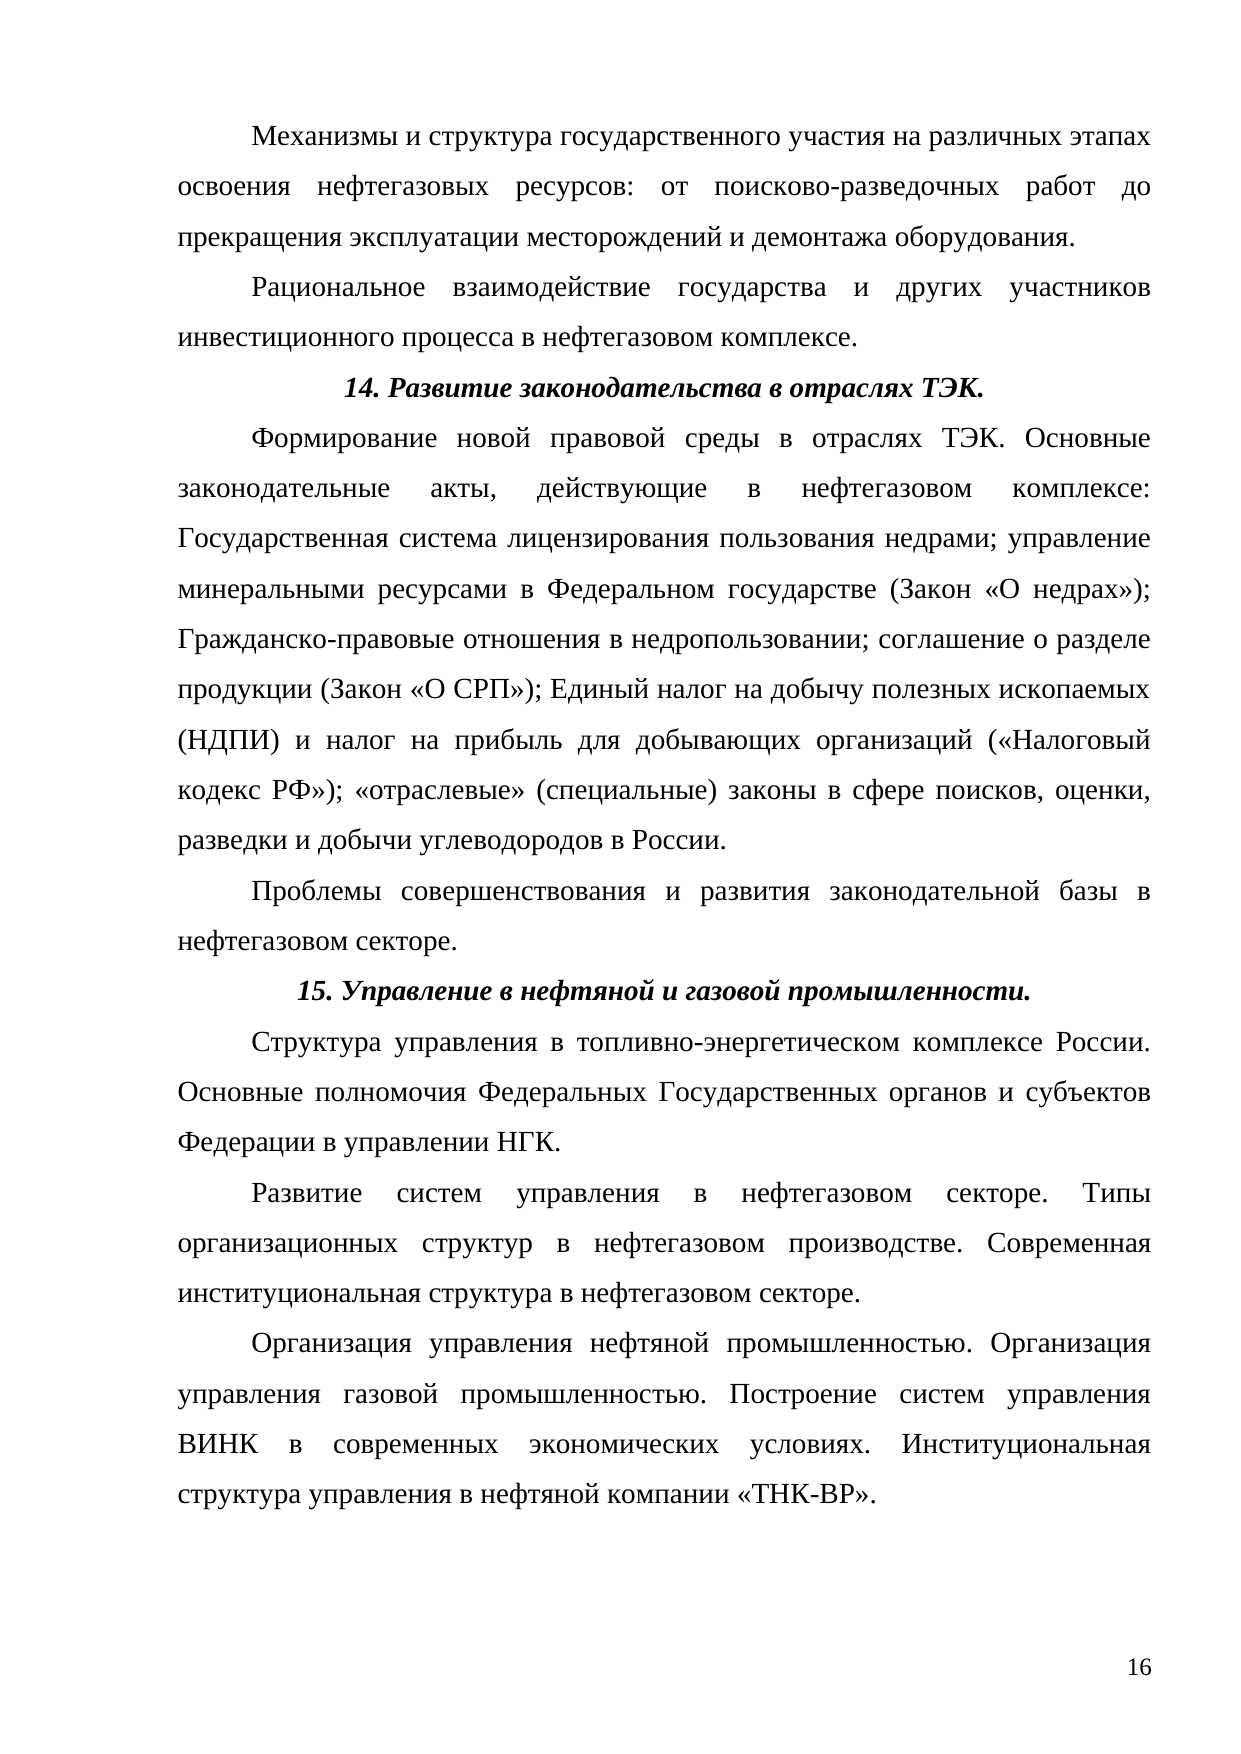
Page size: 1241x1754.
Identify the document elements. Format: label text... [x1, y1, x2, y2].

text Формирование новой правовой среды в отраслях ТЭК. Основные законодательные акты, действующие в нефтегазовом комплексе: Государственная система лицензирования пользования недрами; управление минеральными ресурсами в Федеральном государстве (Закон «О недрах»); Гражданско-правовые отношения в недропользовании; соглашение о разделе продукции (Закон «О СРП»); Единый налог на добычу полезных ископаемых (НДПИ) и налог на прибыль для добывающих организаций («Налоговый кодекс РФ»); «отраслевые» (специальные) законы в сфере поисков, оценки, разведки и добычи углеводородов в России. [177, 420, 1152, 856]
text Проблемы совершенствования и развития законодательной базы в нефтегазовом секторе. [177, 873, 1152, 957]
text 14. Развитие законодательства в отраслях ТЭК. [177, 370, 1152, 403]
text Организация управления нефтяной промышленностью. Организация управления газовой промышленностью. Построение систем управления ВИНК в современных экономических условиях. Институциональная структура управления в нефтяной компании «ТНК-ВР». [177, 1326, 1152, 1510]
text 15. Управление в нефтяной и газовой промышленности. [177, 973, 1152, 1007]
text Развитие систем управления в нефтегазовом секторе. Типы организационных структур в нефтегазовом производстве. Современная институциональная структура в нефтегазовом секторе. [177, 1175, 1152, 1309]
text Рациональное взаимодействие государства и других участников инвестиционного процесса в нефтегазовом комплексе. [177, 269, 1152, 353]
text Структура управления в топливно-энергетическом комплексе России. Основные полномочия Федеральных Государственных органов и субъектов Федерации в управлении НГК. [177, 1024, 1152, 1158]
text Механизмы и структура государственного участия на различных этапах освоения нефтегазовых ресурсов: от поисково-разведочных работ до прекращения эксплуатации месторождений и демонтажа оборудования. [177, 118, 1152, 252]
